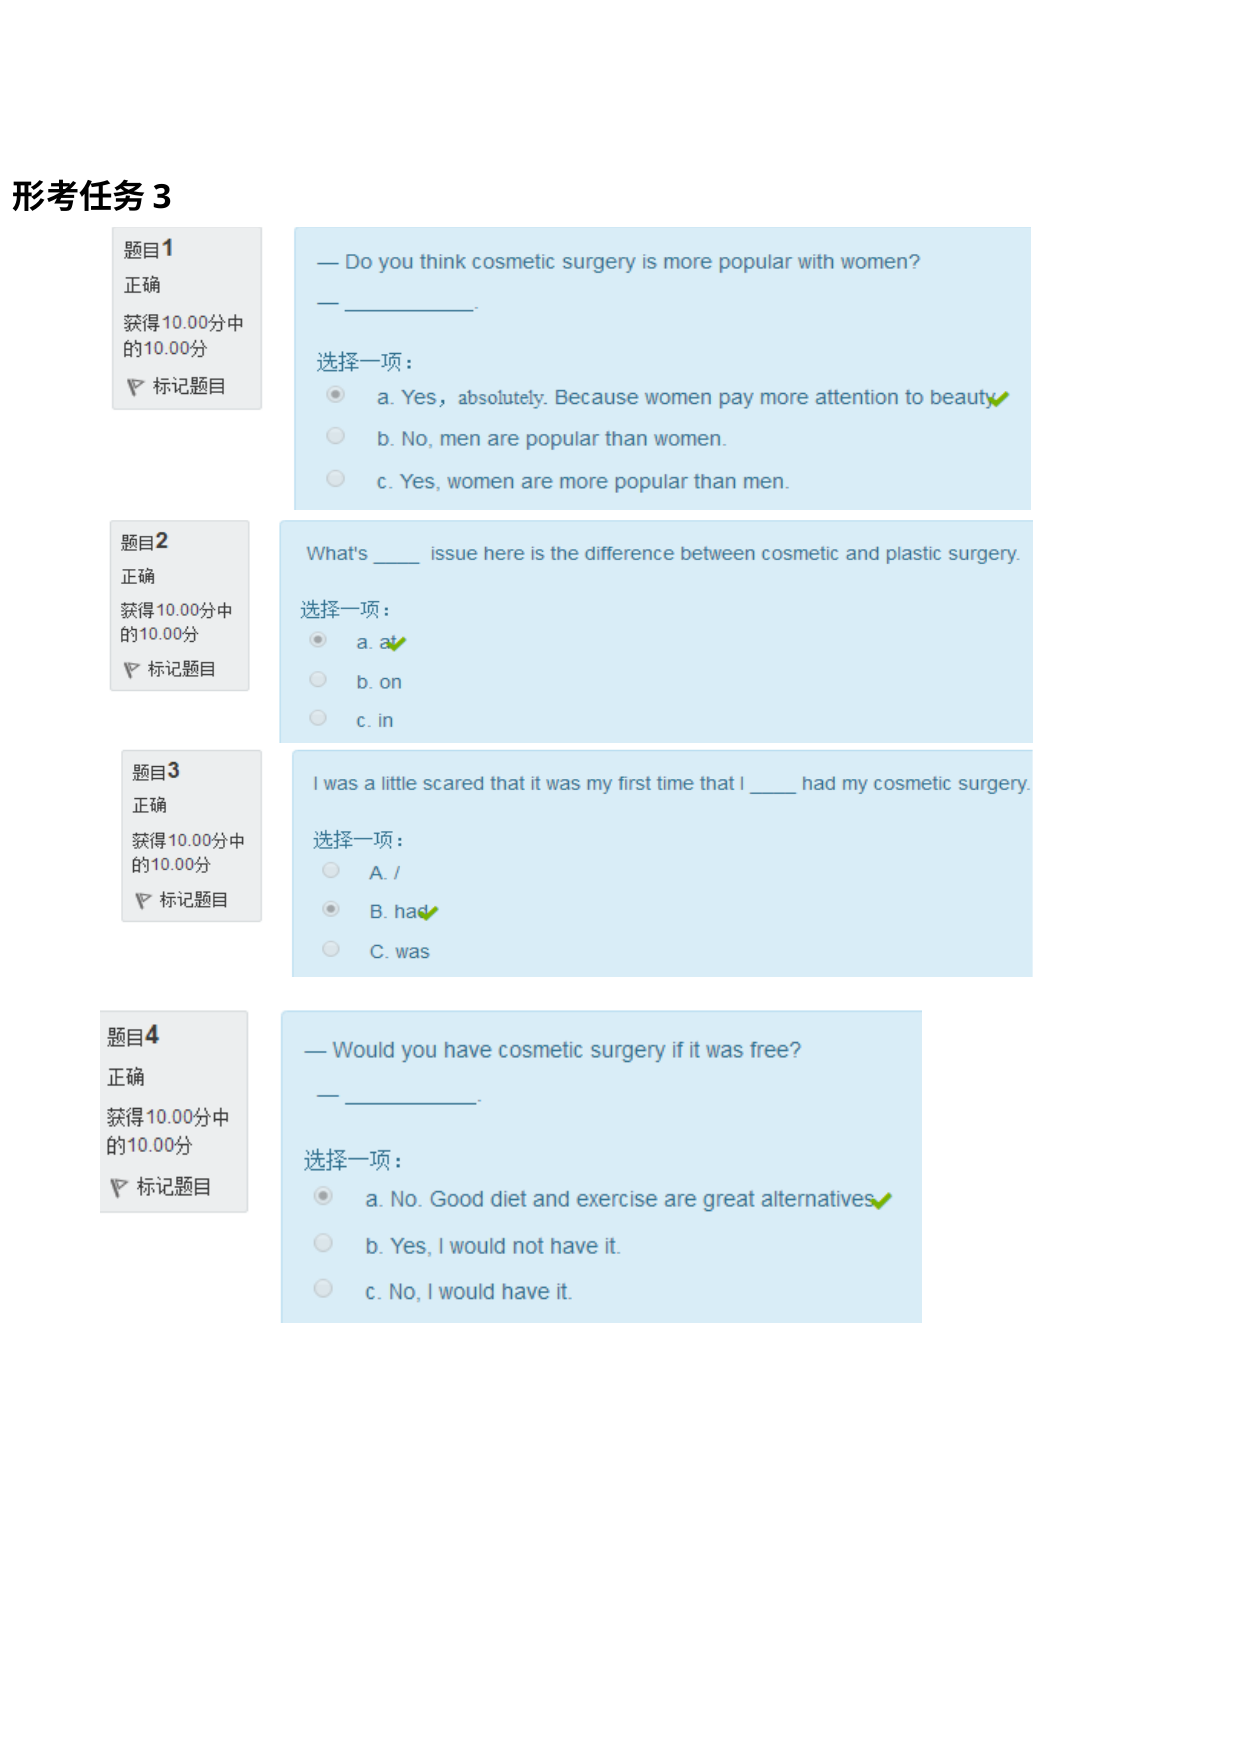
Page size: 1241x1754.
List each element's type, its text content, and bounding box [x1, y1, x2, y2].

picture [100, 519, 1033, 743]
picture [100, 747, 1033, 977]
picture [100, 227, 1031, 510]
picture [100, 1007, 922, 1323]
text 形考任务3 [12, 162, 1150, 227]
